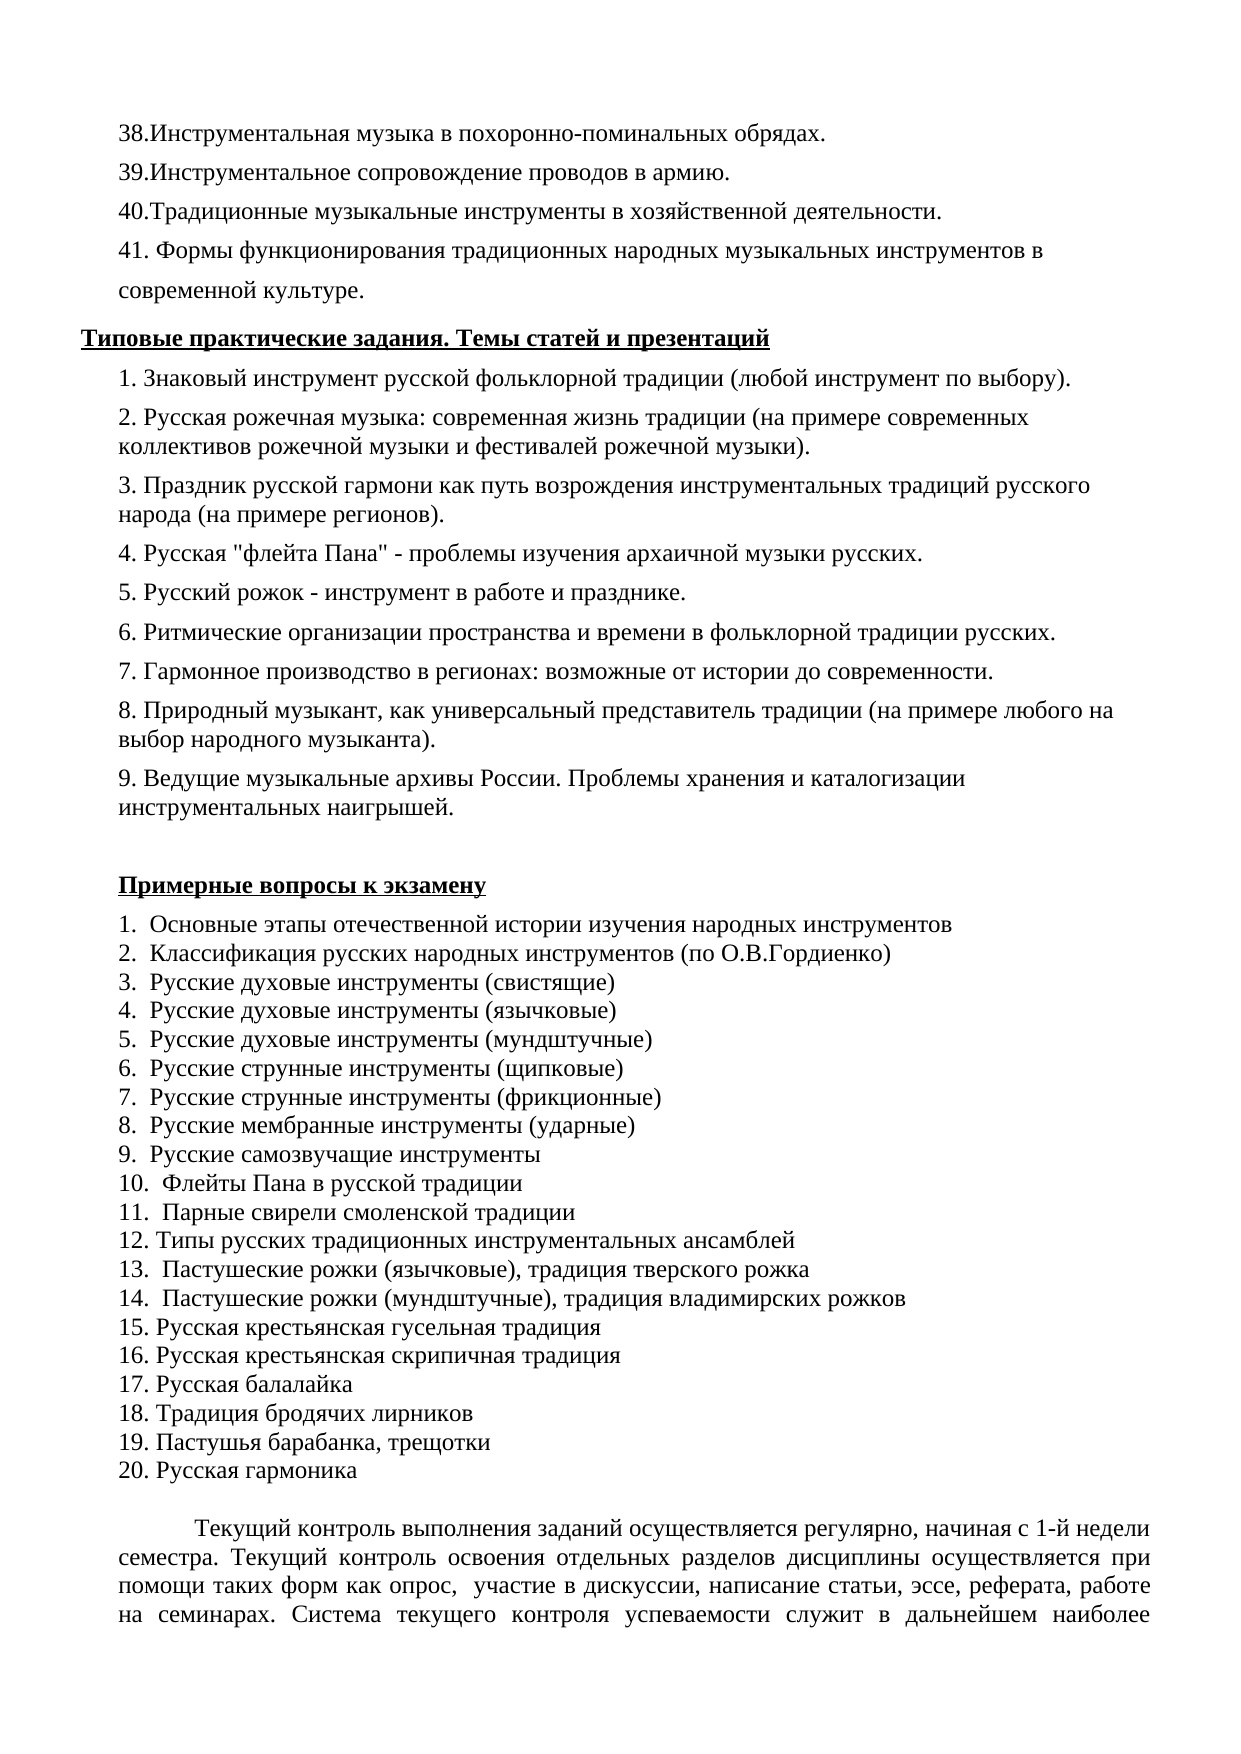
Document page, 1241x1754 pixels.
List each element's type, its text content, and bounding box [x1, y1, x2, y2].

text Примерные вопросы к экзамену [118, 870, 1152, 899]
text 3. Праздник русской гармони как путь возрождения инструментальных традиций русского народа (на примере регионов). [118, 470, 1152, 528]
text 9. Ведущие музыкальные архивы России. Проблемы хранения и каталогизации инструментальных наигрышей. [118, 763, 1152, 820]
text Типовые практические задания. Темы статей и презентаций [81, 322, 1152, 353]
text 5. Русские духовые инструменты (мундштучные) [118, 1024, 1152, 1053]
text 5. Русский рожок - инструмент в работе и празднике. [118, 577, 1152, 606]
text 9. Русские самозвучащие инструменты [118, 1139, 1152, 1168]
text 13. Пастушеские рожки (язычковые), традиция тверского рожка [118, 1254, 1152, 1283]
text 41. Формы функционирования традиционных народных музыкальных инструментов в [118, 236, 1152, 264]
text 1. Знаковый инструмент русской фольклорной традиции (любой инструмент по выбору). [118, 363, 1152, 392]
text 18. Традиция бродячих лирников [118, 1398, 1152, 1427]
text 14. Пастушеские рожки (мундштучные), традиция владимирских рожков [118, 1283, 1152, 1312]
text 4. Русская "флейта Пана" - проблемы изучения архаичной музыки русских. [118, 538, 1152, 567]
text 8. Природный музыкант, как универсальный представитель традиции (на примере любого на выбор народного музыканта). [118, 695, 1152, 752]
text 15. Русская крестьянская гусельная традиция [118, 1312, 1152, 1340]
text 39.Инструментальное сопровождение проводов в армию. [118, 157, 1152, 186]
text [118, 1513, 1152, 1628]
text 38.Инструментальная музыка в похоронно-поминальных обрядах. [118, 118, 1152, 147]
text современной культуре. [118, 275, 1152, 303]
text 10. Флейты Пана в русской традиции [118, 1168, 1152, 1197]
text 11. Парные свирели смоленской традиции [118, 1197, 1152, 1225]
text 2. Классификация русских народных инструментов (по О.В.Гордиенко) [118, 938, 1152, 967]
text 1. Основные этапы отечественной истории изучения народных инструментов [118, 909, 1152, 938]
text 7. Гармонное производство в регионах: возможные от истории до современности. [118, 656, 1152, 684]
text 17. Русская балалайка [118, 1369, 1152, 1398]
text 20. Русская гармоника [118, 1455, 1152, 1484]
text 6. Ритмические организации пространства и времени в фольклорной традиции русских. [118, 617, 1152, 645]
text 8. Русские мембранные инструменты (ударные) [118, 1110, 1152, 1139]
text 19. Пастушья барабанка, трещотки [118, 1427, 1152, 1455]
text 7. Русские струнные инструменты (фрикционные) [118, 1082, 1152, 1110]
text 6. Русские струнные инструменты (щипковые) [118, 1053, 1152, 1082]
text 4. Русские духовые инструменты (язычковые) [118, 995, 1152, 1024]
text 3. Русские духовые инструменты (свистящие) [118, 967, 1152, 995]
text 12. Типы русских традиционных инструментальных ансамблей [118, 1225, 1152, 1254]
text 2. Русская рожечная музыка: современная жизнь традиции (на примере современных коллективов рожечной музыки и фестивалей рожечной музыки). [118, 402, 1152, 460]
text 16. Русская крестьянская скрипичная традиция [118, 1340, 1152, 1369]
text 40.Традиционные музыкальные инструменты в хозяйственной деятельности. [118, 196, 1152, 225]
